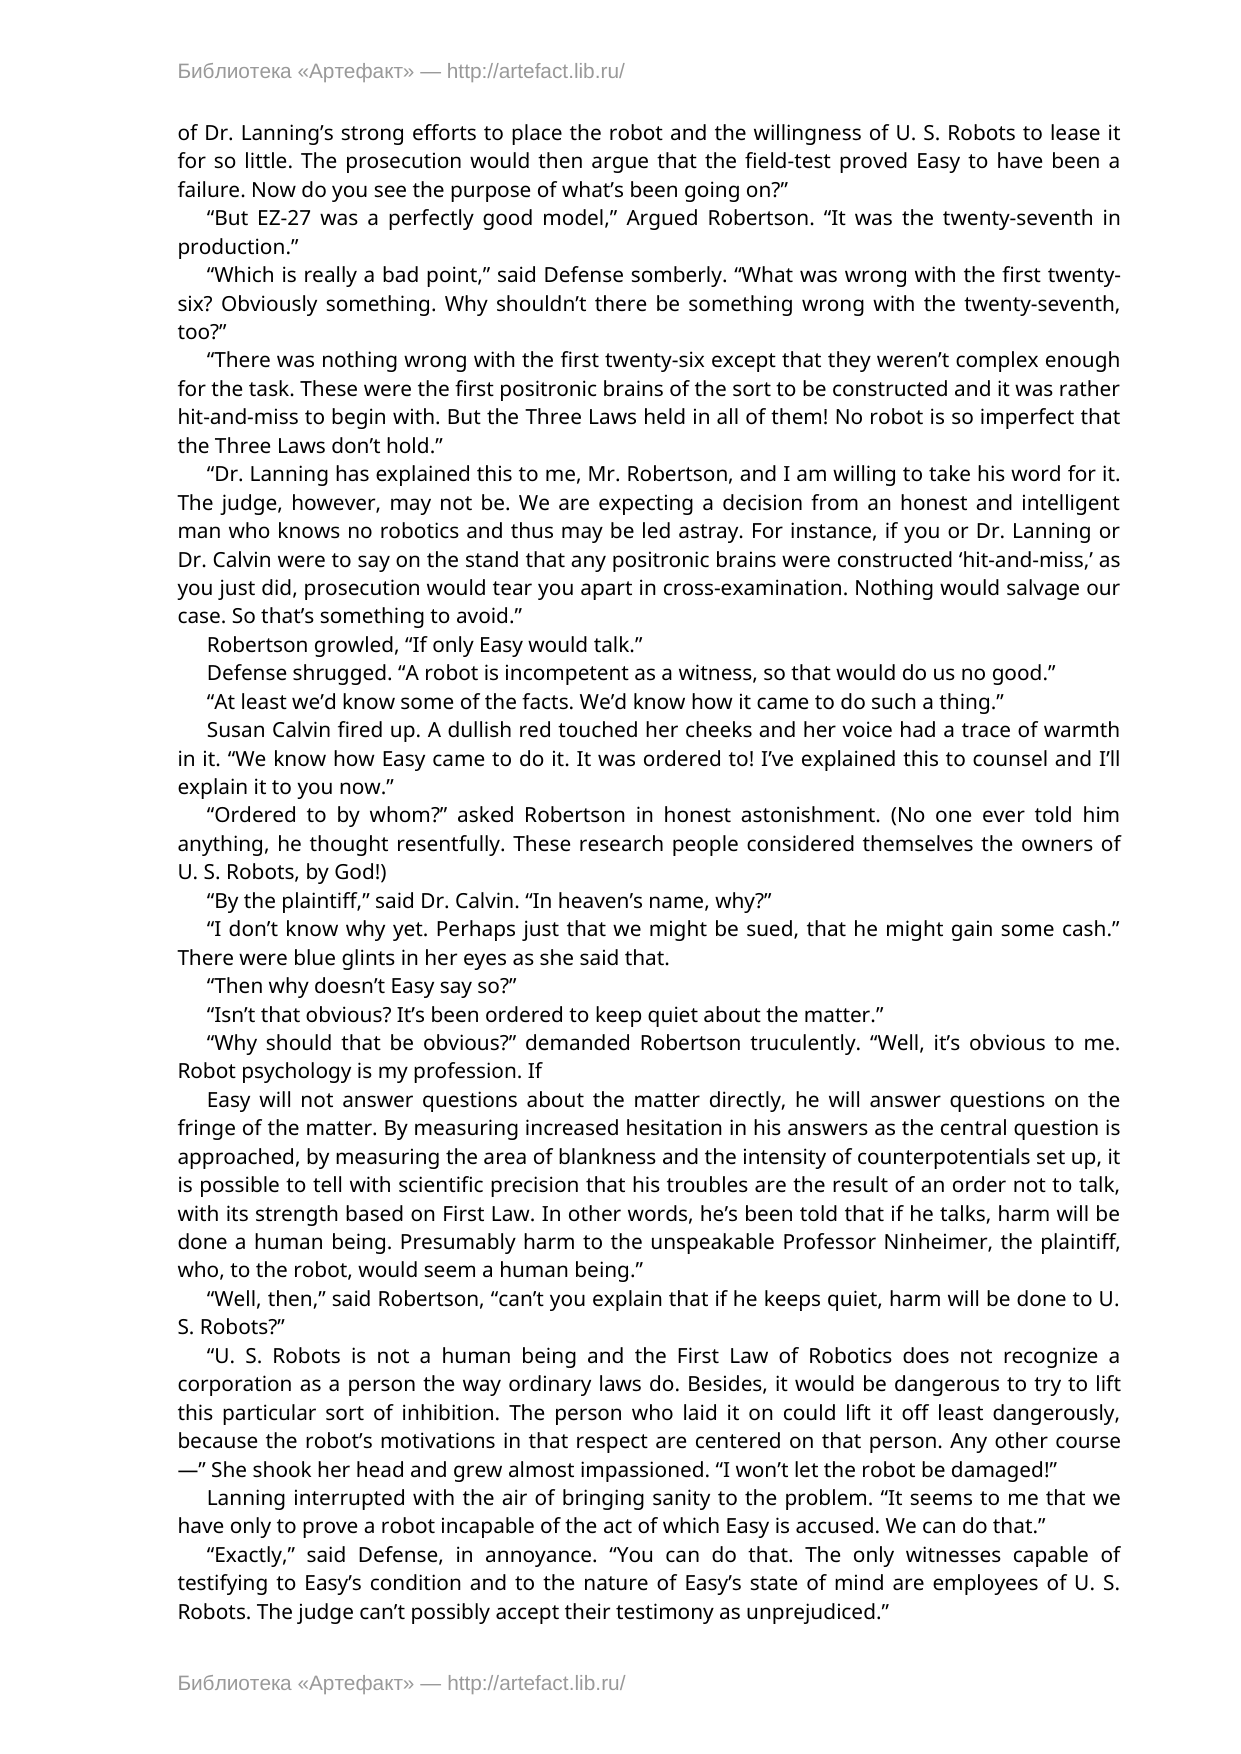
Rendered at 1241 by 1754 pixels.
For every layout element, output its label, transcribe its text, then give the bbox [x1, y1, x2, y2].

text “Isn’t that obvious? It’s been ordered to keep quiet about the matter.” [177, 1000, 1122, 1028]
text “I don’t know why yet. Perhaps just that we might be sued, that he might gain some cash.” There were blue glints in her eyes as she said that. [177, 914, 1122, 971]
text “Well, then,” said Robertson, “can’t you explain that if he keeps quiet, harm will be done to U. S. Robots?” [177, 1284, 1122, 1341]
text “By the plaintiff,” said Dr. Calvin. “In heaven’s name, why?” [177, 886, 1122, 914]
text “Exactly,” said Defense, in annoyance. “You can do that. The only witnesses capable of testifying to Easy’s condition and to the nature of Easy’s state of mind are employees of U. S. Robots. The judge can’t possibly accept their testimony as unprejudiced.” [177, 1540, 1122, 1625]
text “At least we’d know some of the facts. We’d know how it came to do such a thing.” [177, 687, 1122, 715]
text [177, 118, 1122, 203]
text “Which is really a bad point,” said Defense somberly. “What was wrong with the first twenty-six? Obviously something. Why shouldn’t there be something wrong with the twenty-seventh, too?” [177, 260, 1122, 346]
text “Then why doesn’t Easy say so?” [177, 971, 1122, 1000]
text “But EZ-27 was a perfectly good model,” Argued Robertson. “It was the twenty-seventh in production.” [177, 203, 1122, 260]
text “Dr. Lanning has explained this to me, Mr. Robertson, and I am willing to take his word for it. The judge, however, may not be. We are expecting a decision from an honest and intelligent man who knows no robotics and thus may be led astray. For instance, if you or Dr. Lanning or Dr. Calvin were to say on the stand that any positronic brains were constructed ‘hit-and-miss,’ as you just did, prosecution would tear you apart in cross-examination. Nothing would salvage our case. So that’s something to avoid.” [177, 459, 1122, 630]
text “Ordered to by whom?” asked Robertson in honest astonishment. (No one ever told him anything, he thought resentfully. These research people considered themselves the owners of U. S. Robots, by God!) [177, 801, 1122, 886]
text “There was nothing wrong with the first twenty-six except that they weren’t complex enough for the task. These were the first positronic brains of the sort to be constructed and it was rather hit-and-miss to begin with. But the Three Laws held in all of them! No robot is so imperfect that the Three Laws don’t hold.” [177, 346, 1122, 459]
text “Why should that be obvious?” demanded Robertson truculently. “Well, it’s obvious to me. Robot psychology is my profession. If [177, 1028, 1122, 1085]
text Defense shrugged. “A robot is incompetent as a witness, so that would do us no good.” [177, 658, 1122, 687]
text Robertson growled, “If only Easy would talk.” [177, 630, 1122, 658]
text Lanning interrupted with the air of bringing sanity to the problem. “It seems to me that we have only to prove a robot incapable of the act of which Easy is accused. We can do that.” [177, 1483, 1122, 1540]
text Susan Calvin fired up. A dullish red touched her cheeks and her voice had a trace of warmth in it. “We know how Easy came to do it. It was ordered to! I’ve explained this to counsel and I’ll explain it to you now.” [177, 715, 1122, 801]
text Easy will not answer questions about the matter directly, he will answer questions on the fringe of the matter. By measuring increased hesitation in his answers as the central question is approached, by measuring the area of blankness and the intensity of counterpotentials set up, it is possible to tell with scientific precision that his troubles are the result of an order not to talk, with its strength based on First Law. In other words, he’s been told that if he talks, harm will be done a human being. Presumably harm to the unspeakable Professor Ninheimer, the plaintiff, who, to the robot, would seem a human being.” [177, 1085, 1122, 1284]
text “U. S. Robots is not a human being and the First Law of Robotics does not recognize a corporation as a person the way ordinary laws do. Besides, it would be dangerous to try to lift this particular sort of inhibition. The person who laid it on could lift it off least dangerously, because the robot’s motivations in that respect are centered on that person. Any other course—” She shook her head and grew almost impassioned. “I won’t let the robot be damaged!” [177, 1341, 1122, 1483]
